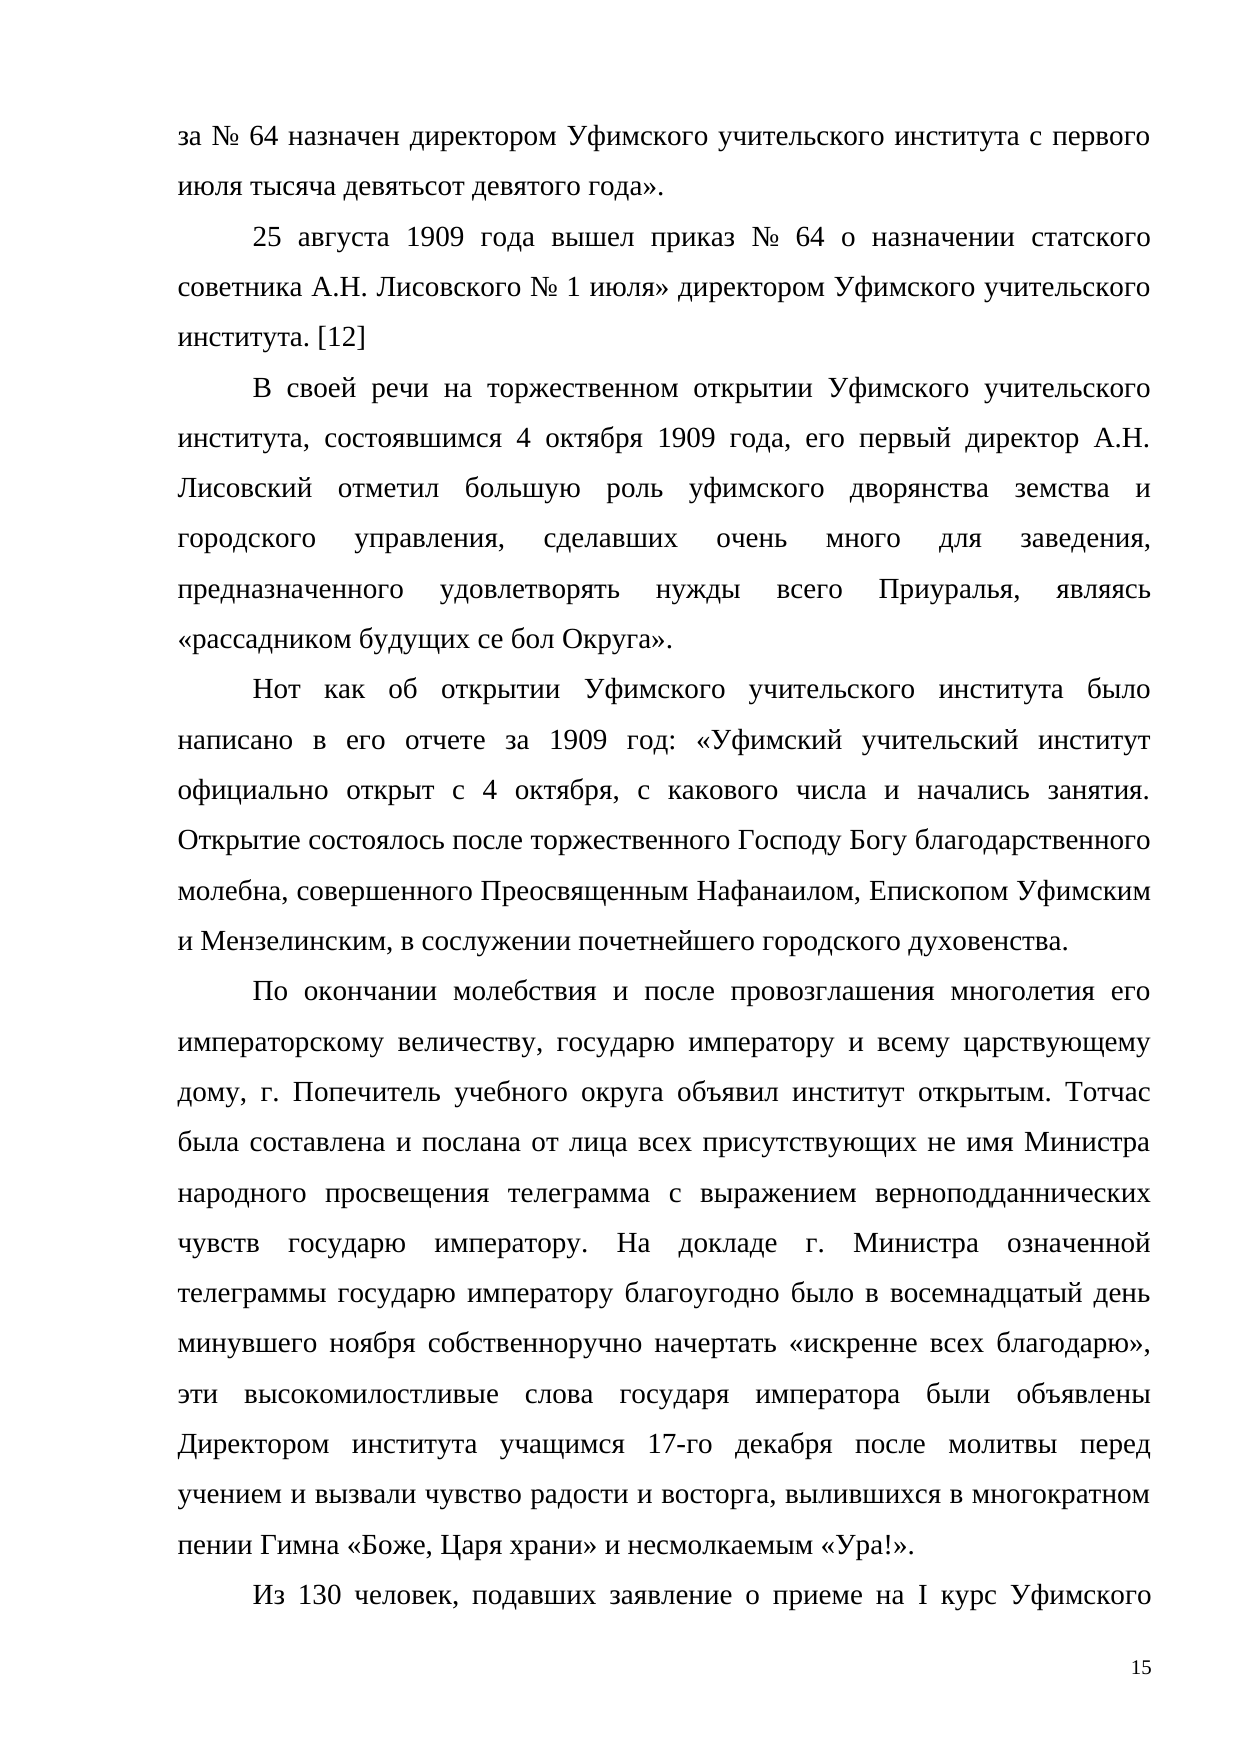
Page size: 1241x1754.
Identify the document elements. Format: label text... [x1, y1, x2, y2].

text 25 августа 1909 года вышел приказ № 64 о назначении статского советника А.Н. Лисовского № 1 июля» директором Уфимского учительского института. [12] [177, 219, 1152, 353]
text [177, 1577, 1152, 1611]
text По окончании молебствия и после провозглашения многолетия его императорскому величеству, государю императору и всему царствующему дому, г. Попечитель учебного округа объявил институт открытым. Тотчас была составлена и послана от лица всех присутствующих не имя Министра народного просвещения телеграмма с выражением верноподданнических чувств государю императору. На докладе г. Министра означенной телеграммы государю императору благоугодно было в восемнадцатый день минувшего ноября собственноручно начертать «искренне всех благодарю», эти высокомилостливые слова государя императора были объявлены Директором института учащимся 17-го декабря после молитвы перед учением и вызвали чувство радости и восторга, вылившихся в многократном пении Гимна «Боже, Царя храни» и несмолкаемым «Ура!». [177, 973, 1152, 1560]
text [177, 118, 1152, 202]
text В своей речи на торжественном открытии Уфимского учительского института, состоявшимся 4 октября 1909 года, его первый директор А.Н. Лисовский отметил большую роль уфимского дворянства земства и городского управления, сделавших очень много для заведения, предназначенного удовлетворять нужды всего Приуралья, являясь «рассадником будущих се бол Округа». [177, 370, 1152, 655]
text Нот как об открытии Уфимского учительского института было написано в его отчете за 1909 год: «Уфимский учительский институт официально открыт с 4 октября, с какового числа и начались занятия. Открытие состоялось после торжественного Господу Богу благодарственного молебна, совершенного Преосвященным Нафанаилом, Епископом Уфимским и Мензелинским, в сослужении почетнейшего городского духовенства. [177, 672, 1152, 957]
